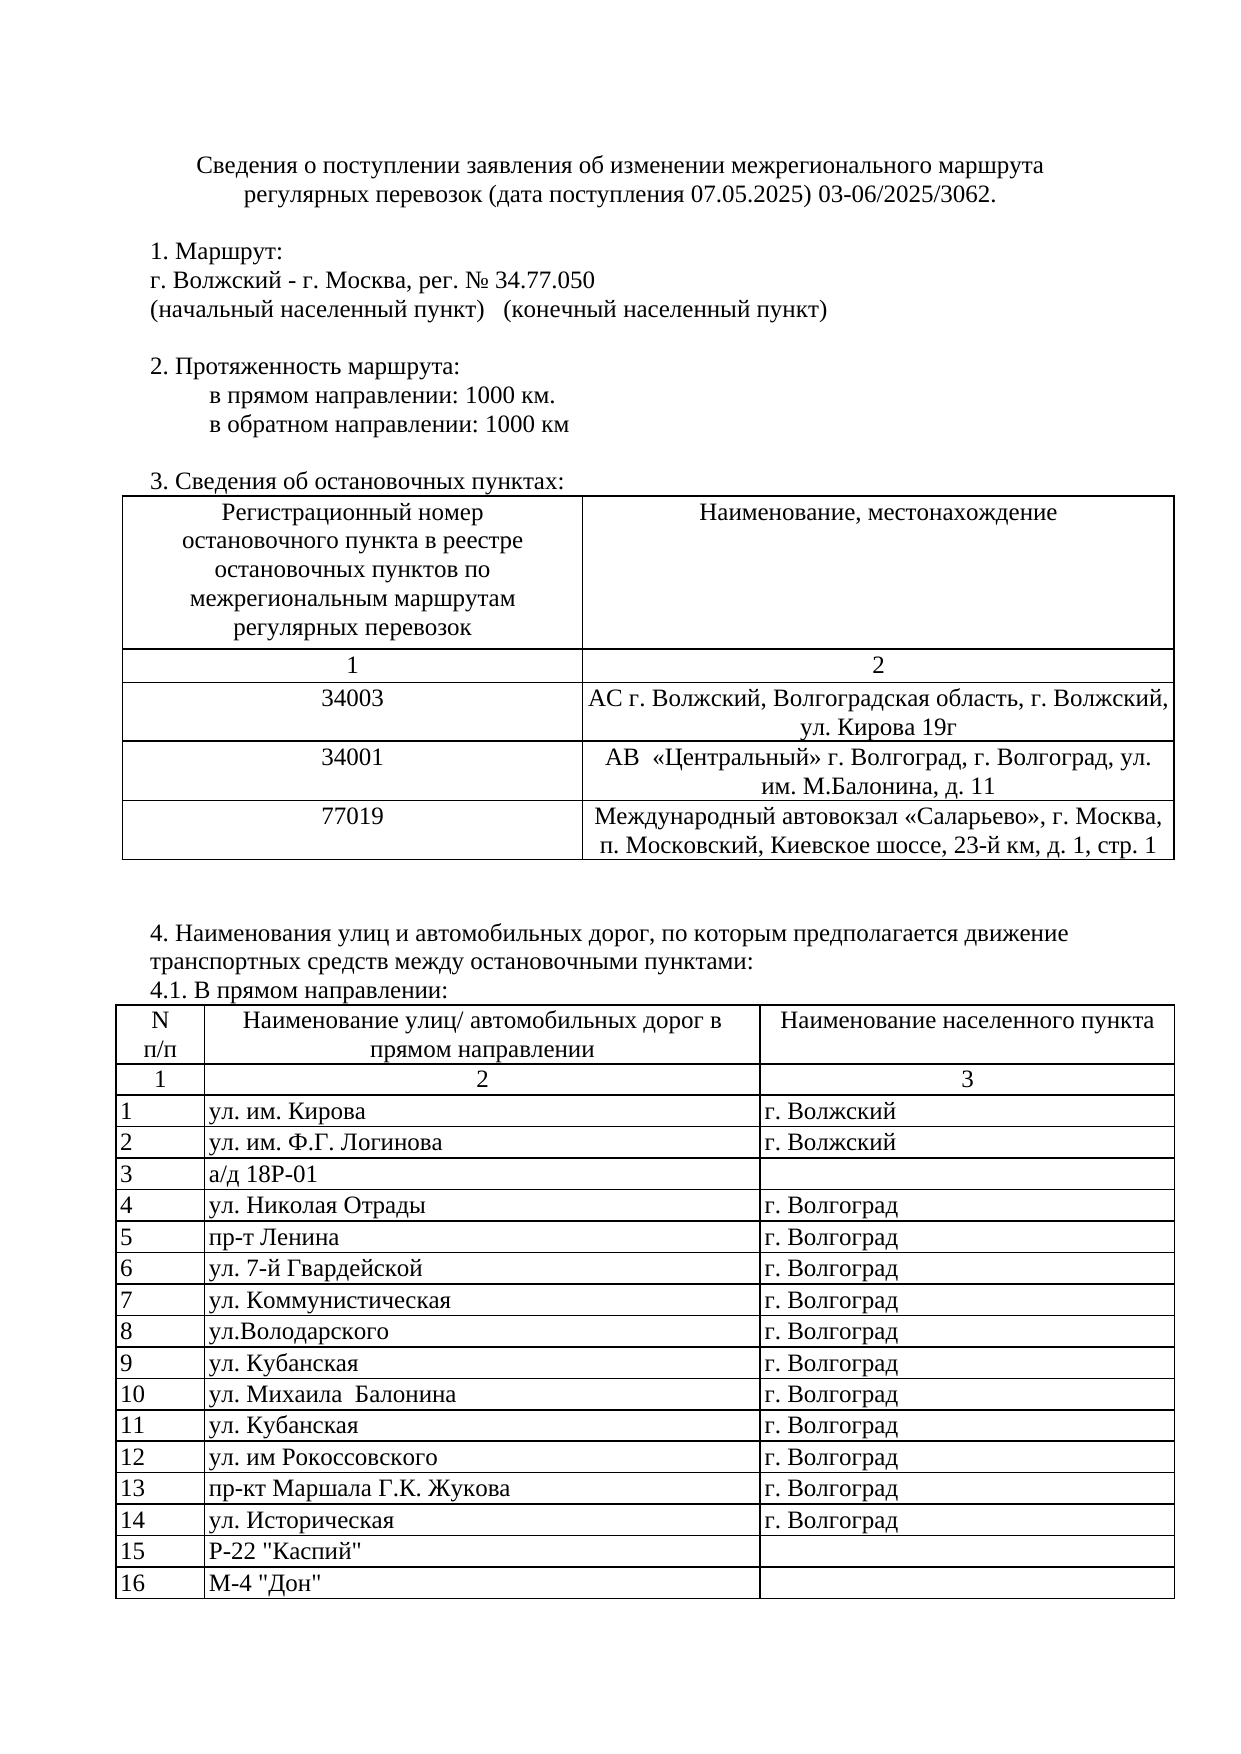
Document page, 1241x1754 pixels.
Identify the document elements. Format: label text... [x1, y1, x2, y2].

text в обратном направлении: 1000 км [150, 409, 1090, 437]
table_cell г. Волгоград [761, 1348, 1174, 1377]
table_cell пр-т Ленина [205, 1222, 759, 1252]
table_cell ул.Володарского [205, 1316, 759, 1346]
table_cell 2 [205, 1065, 759, 1094]
table_cell 34003 [123, 683, 582, 740]
table_cell 3 [117, 1159, 204, 1189]
table_cell 10 [117, 1379, 204, 1409]
table_cell 77019 [123, 801, 582, 858]
table_cell АС г. Волжский, Волгоградская область, г. Волжский, ул. Кирова 19г [583, 683, 1173, 740]
table_cell а/д 18Р-01 [205, 1159, 759, 1189]
table_cell 13 [117, 1473, 204, 1503]
table_cell АВ «Центральный» г. Волгоград, г. Волгоград, ул. им. М.Балонина, д. 11 [583, 742, 1173, 799]
table_cell г. Волгоград [761, 1442, 1174, 1472]
text в прямом направлении: 1000 км. [150, 380, 1090, 409]
table_header Наименование населенного пункта [761, 1006, 1174, 1063]
table_cell 15 [117, 1536, 204, 1566]
table_cell ул. им Рокоссовского [205, 1442, 759, 1472]
table_cell Р-22 "Каспий" [205, 1536, 759, 1566]
table_cell г. Волгоград [761, 1411, 1174, 1440]
table_cell ул. Историческая [205, 1505, 759, 1535]
text 4. Наименования улиц и автомобильных дорог, по которым предполагается движение транспортных средств между остановочными пунктами: [150, 918, 1090, 975]
table_cell [761, 1568, 1174, 1598]
table_header Наименование, местонахождение [583, 497, 1173, 648]
text 1. Маршрут: [150, 236, 1090, 265]
table_cell ул. Коммунистическая [205, 1285, 759, 1314]
table_cell ул. им. Кирова [205, 1096, 759, 1126]
table_cell 6 [117, 1253, 204, 1283]
table_cell ул. Николая Отрады [205, 1190, 759, 1220]
table_cell 2 [583, 650, 1173, 681]
table_cell г. Волгоград [761, 1285, 1174, 1314]
text (начальный населенный пункт) (конечный населенный пункт) [150, 294, 1090, 322]
table_cell 34001 [123, 742, 582, 799]
table_cell М-4 "Дон" [205, 1568, 759, 1598]
table_cell ул. Кубанская [205, 1411, 759, 1440]
table_cell [761, 1536, 1174, 1566]
table_cell ул. Михаила Балонина [205, 1379, 759, 1409]
table_cell 11 [117, 1411, 204, 1440]
text 4.1. В прямом направлении: [150, 975, 1090, 1004]
table_cell 16 [117, 1568, 204, 1598]
table_cell 1 [123, 650, 582, 681]
table_cell Международный автовокзал «Саларьево», г. Москва, п. Московский, Киевское шоссе, 23-й км, д. 1, стр. 1 [583, 801, 1173, 858]
table_cell 1 [117, 1096, 204, 1126]
table_cell 4 [117, 1190, 204, 1220]
text 3. Сведения об остановочных пунктах: [150, 466, 1090, 495]
table_cell 12 [117, 1442, 204, 1472]
text Сведения о поступлении заявления об изменении межрегионального маршрута регулярных перевозок (дата поступления 07.05.2025) 03-06/2025/3062. [150, 150, 1090, 207]
table_cell [761, 1159, 1174, 1189]
table_cell 1 [117, 1065, 204, 1094]
table_cell 5 [117, 1222, 204, 1252]
table_cell г. Волгоград [761, 1505, 1174, 1535]
table_cell г. Волгоград [761, 1190, 1174, 1220]
table_cell 14 [117, 1505, 204, 1535]
table_cell 3 [761, 1065, 1174, 1094]
table_cell г. Волгоград [761, 1222, 1174, 1252]
text г. Волжский - г. Москва, рег. № 34.77.050 [150, 265, 1090, 294]
table_cell 2 [117, 1127, 204, 1157]
table_cell пр-кт Маршала Г.К. Жукова [205, 1473, 759, 1503]
table_cell г. Волгоград [761, 1473, 1174, 1503]
table_header N п/п [117, 1006, 204, 1063]
table_cell ул. Кубанская [205, 1348, 759, 1377]
table_header Регистрационный номер остановочного пункта в реестре остановочных пунктов по межрегиональным маршрутам регулярных перевозок [123, 497, 582, 648]
table_cell г. Волгоград [761, 1379, 1174, 1409]
table_cell 8 [117, 1316, 204, 1346]
table_cell г. Волжский [761, 1127, 1174, 1157]
table_cell г. Волгоград [761, 1253, 1174, 1283]
table_cell ул. им. Ф.Г. Логинова [205, 1127, 759, 1157]
table_cell 7 [117, 1285, 204, 1314]
table_header Наименование улиц/ автомобильных дорог в прямом направлении [205, 1006, 759, 1063]
table_cell г. Волгоград [761, 1316, 1174, 1346]
text 2. Протяженность маршрута: [150, 351, 1090, 380]
table_cell 9 [117, 1348, 204, 1377]
table_cell г. Волжский [761, 1096, 1174, 1126]
table_cell ул. 7-й Гвардейской [205, 1253, 759, 1283]
